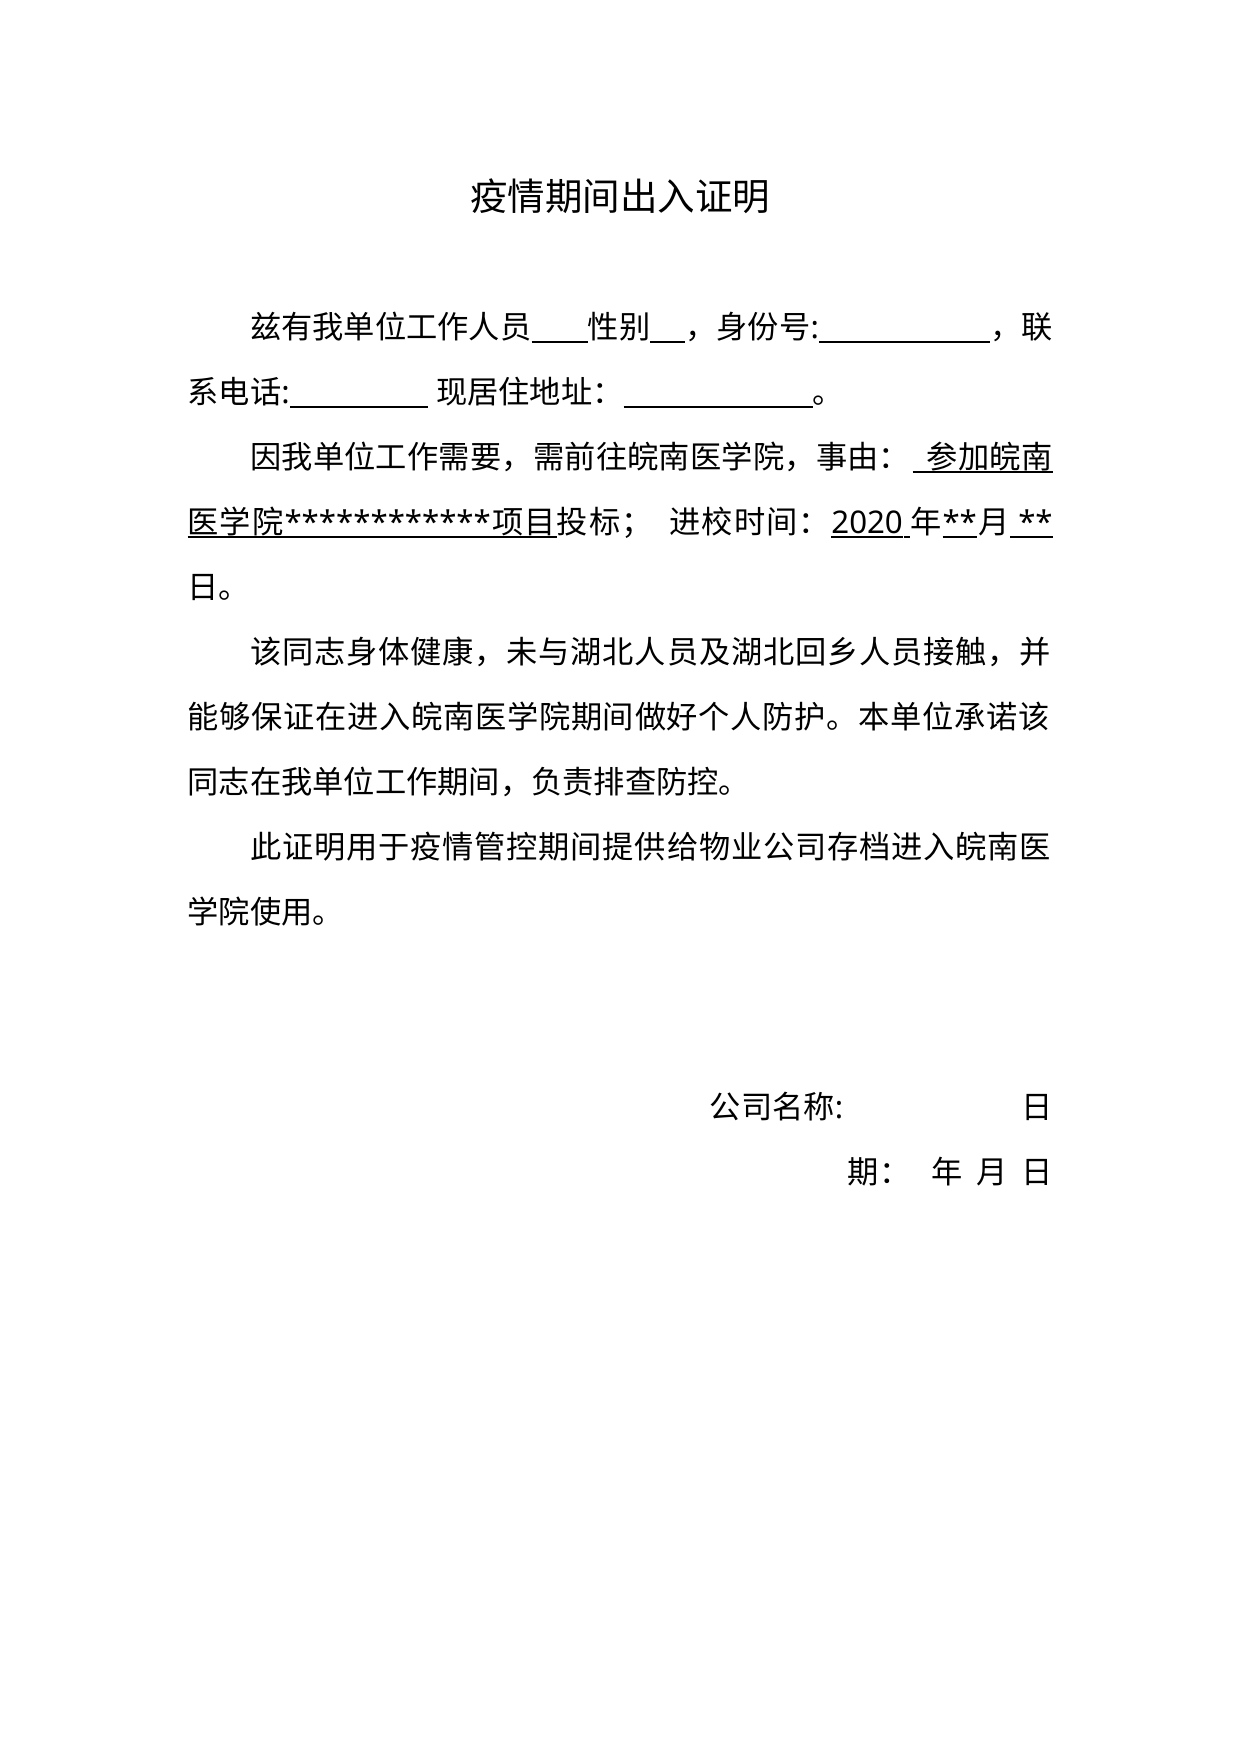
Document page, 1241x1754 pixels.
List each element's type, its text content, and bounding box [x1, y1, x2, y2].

text 该同志身体健康，未与湖北人员及湖北回乡人员接触，并能够保证在进入皖南医学院期间做好个人防护。本单位承诺该同志在我单位工作期间，负责排查防控。 [187, 617, 1053, 812]
text 因我单位工作需要，需前往皖南医学院，事由： 参加皖南医学院************项目投标； 进校时间：2020年**月 ** 日。 [187, 422, 1053, 617]
text 此证明用于疫情管控期间提供给物业公司存档进入皖南医学院使用。 [187, 812, 1053, 942]
text 兹有我单位工作人员 性别 ，身份号: ，联系电话: 现居住地址： 。 [187, 292, 1053, 422]
text 公司名称: 日期： 年 月 日 [187, 1072, 1053, 1202]
text 疫情期间出入证明 [187, 162, 1053, 227]
